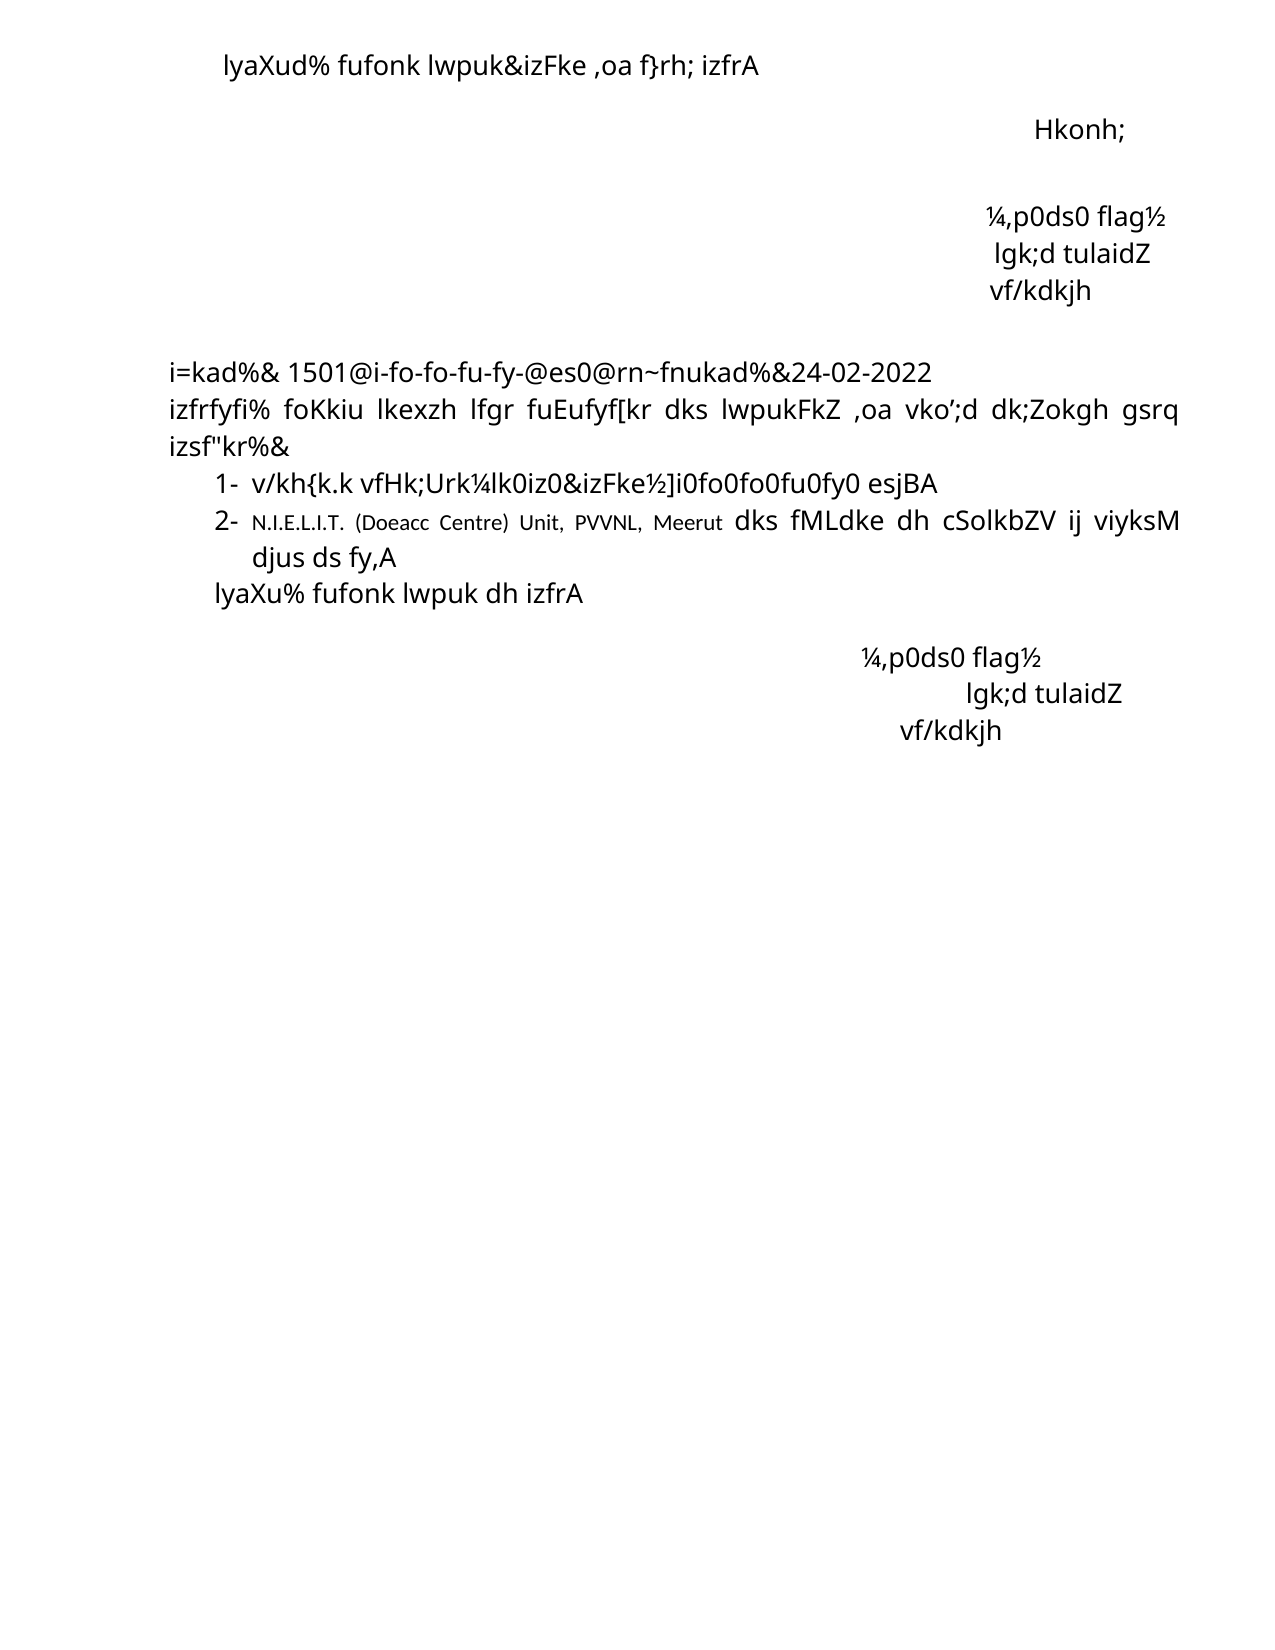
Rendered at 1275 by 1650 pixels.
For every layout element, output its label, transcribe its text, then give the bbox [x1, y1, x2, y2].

text Hkonh; [825, 110, 1181, 147]
text i=kad%& 1501@i-fo-fo-fu-fy-@es0@rn~fnukad%&24-02-2022 [169, 354, 1181, 391]
text lyaXud% fufonk lwpuk&izFke ,oa f}rh; izfrA [187, 47, 1181, 84]
text ¼,p0ds0 flag½ [150, 638, 1181, 675]
list v/kh{k.k vfHk;Urk¼lk0iz0&izFke½]i0fo0fo0fu0fy0 esjBA [214, 464, 1181, 501]
text ¼,p0ds0 flag½ [900, 197, 1181, 234]
text lyaXu% fufonk lwpuk dh izfrA [214, 575, 1201, 612]
text lgk;d tulaidZ vf/kdkjh [900, 675, 1181, 749]
text izfrfyfi% foKkiu lkexzh lfgr fuEufyf[kr dks lwpukFkZ ,oa vko’;d dk;Zokgh gsrq izsf"kr%& [169, 391, 1181, 464]
list N.I.E.L.I.T. (Doeacc Centre) Unit, PVVNL, Meerut dks fMLdke dh cSolkbZV ij viyksM djus ds fy,A [214, 501, 1181, 575]
text lgk;d tulaidZ vf/kdkjh [900, 234, 1181, 308]
